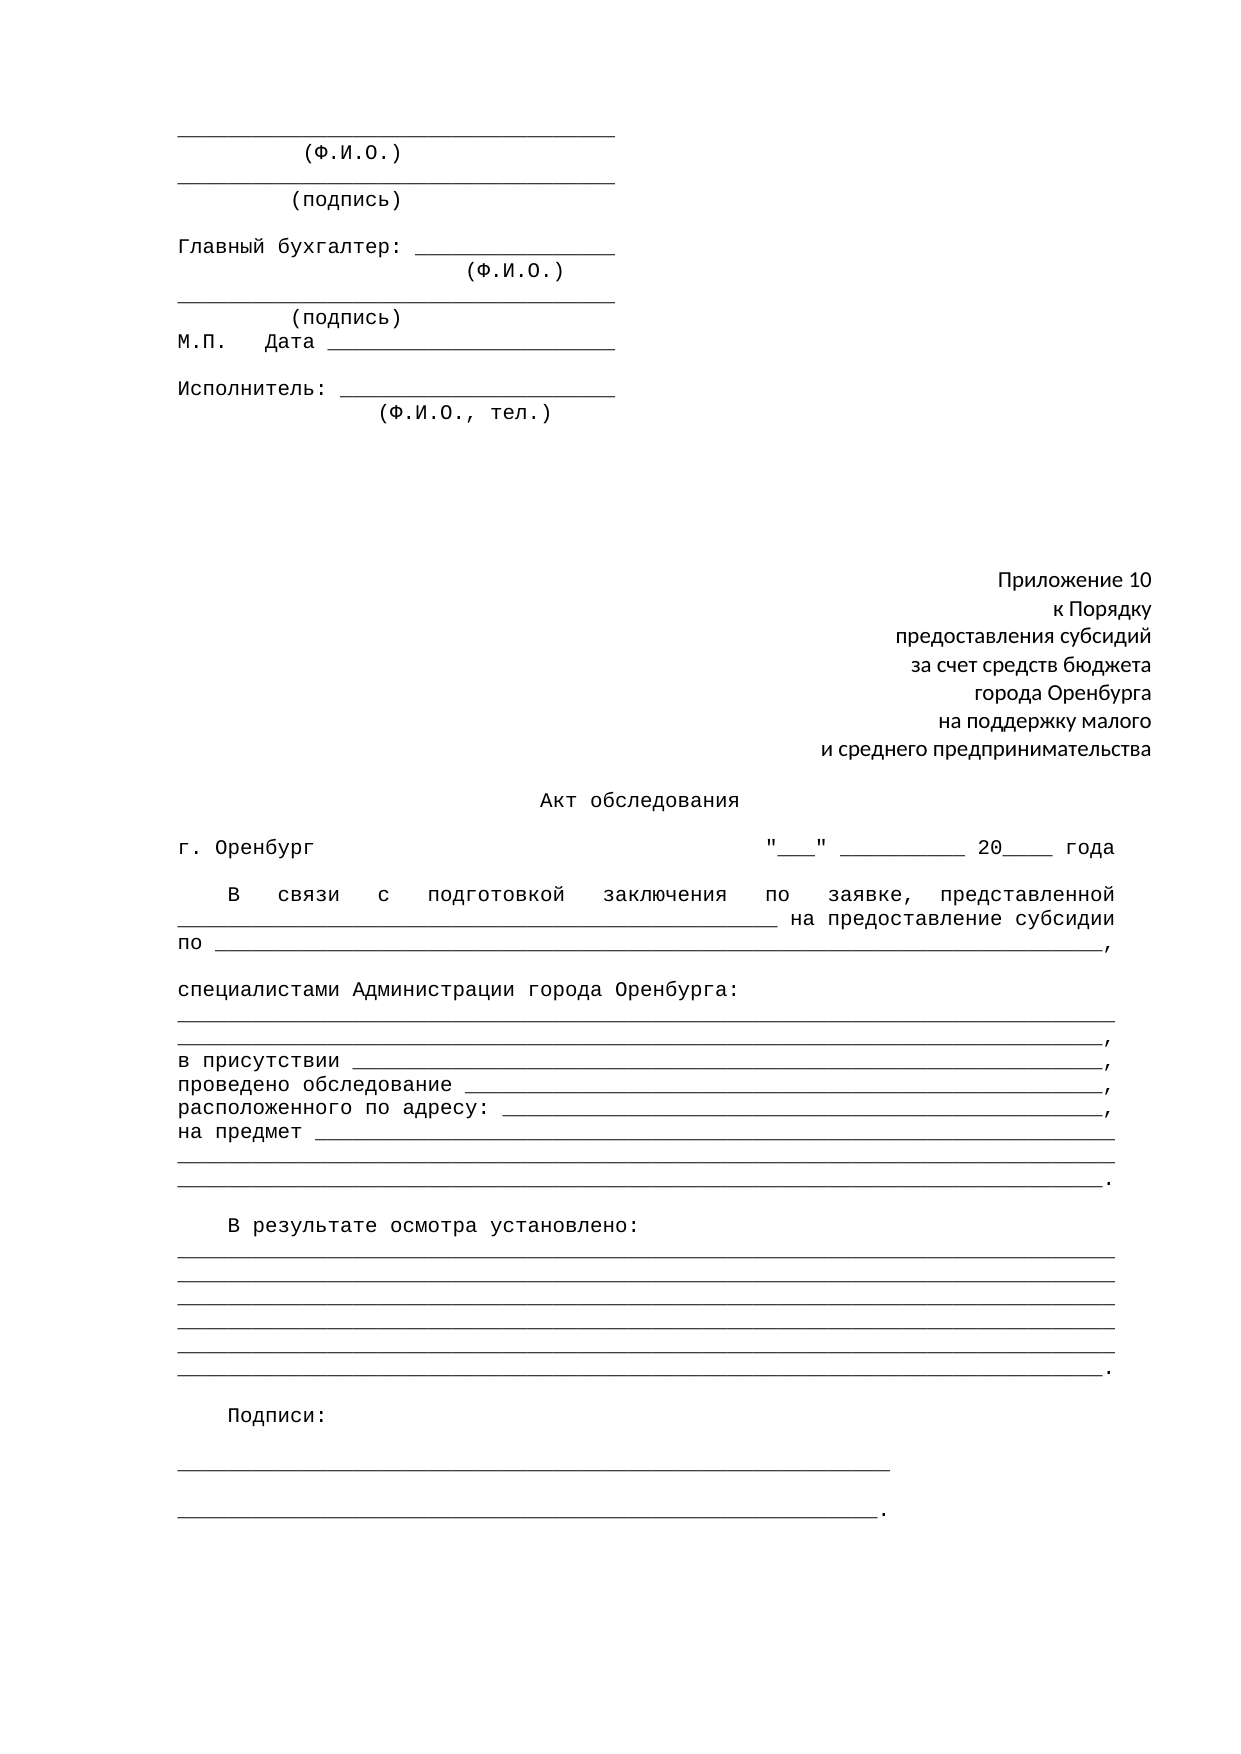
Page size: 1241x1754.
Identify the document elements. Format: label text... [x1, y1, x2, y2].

text __________________________________________________________________________. [177, 1357, 1152, 1381]
text ___________________________________________________________________________ [177, 1310, 1152, 1334]
text Подписи: [177, 1404, 1152, 1428]
text города Оренбурга [177, 678, 1152, 706]
text расположенного по адресу: ________________________________________________, [177, 1097, 1152, 1121]
text по _______________________________________________________________________, [177, 932, 1152, 955]
text специалистами Администрации города Оренбурга: [177, 979, 1152, 1003]
text ___________________________________________________________________________ [177, 1263, 1152, 1286]
text Главный бухгалтер: ________________ [177, 236, 1152, 260]
text Акт обследования [177, 790, 1152, 813]
text проведено обследование ___________________________________________________, [177, 1073, 1152, 1097]
text на поддержку малого [177, 706, 1152, 734]
text ________________________________________________________. [177, 1499, 1152, 1523]
text (Ф.И.О.) [177, 260, 1152, 284]
text Исполнитель: ______________________ [177, 378, 1152, 402]
text к Порядку [177, 594, 1152, 622]
text ___________________________________________________________________________ [177, 1334, 1152, 1357]
text (Ф.И.О., тел.) [177, 402, 1152, 426]
text предоставления субсидий [177, 622, 1152, 650]
text В результате осмотра установлено: [177, 1215, 1152, 1239]
text ________________________________________________ на предоставление субсидии [177, 908, 1152, 932]
text ___________________________________ [177, 118, 1152, 142]
text (подпись) [177, 307, 1152, 331]
text __________________________________________________________________________. [177, 1168, 1152, 1192]
text г. Оренбург "___" __________ 20____ года [177, 837, 1152, 861]
text за счет средств бюджета [177, 650, 1152, 678]
text Приложение 10 [177, 566, 1152, 594]
text _________________________________________________________ [177, 1452, 1152, 1476]
text М.П. Дата _______________________ [177, 331, 1152, 354]
text ___________________________________________________________________________ [177, 1239, 1152, 1263]
text ___________________________________ [177, 284, 1152, 307]
text ___________________________________ [177, 165, 1152, 189]
text в присутствии ____________________________________________________________, [177, 1050, 1152, 1073]
text (Ф.И.О.) [177, 142, 1152, 165]
text (подпись) [177, 189, 1152, 213]
text и среднего предпринимательства [177, 734, 1152, 762]
text ___________________________________________________________________________ [177, 1144, 1152, 1168]
text на предмет ________________________________________________________________ [177, 1121, 1152, 1144]
text ___________________________________________________________________________ [177, 1286, 1152, 1310]
text В связи с подготовкой заключения по заявке, представленной [177, 884, 1152, 908]
text ___________________________________________________________________________ [177, 1003, 1152, 1026]
text __________________________________________________________________________, [177, 1026, 1152, 1050]
